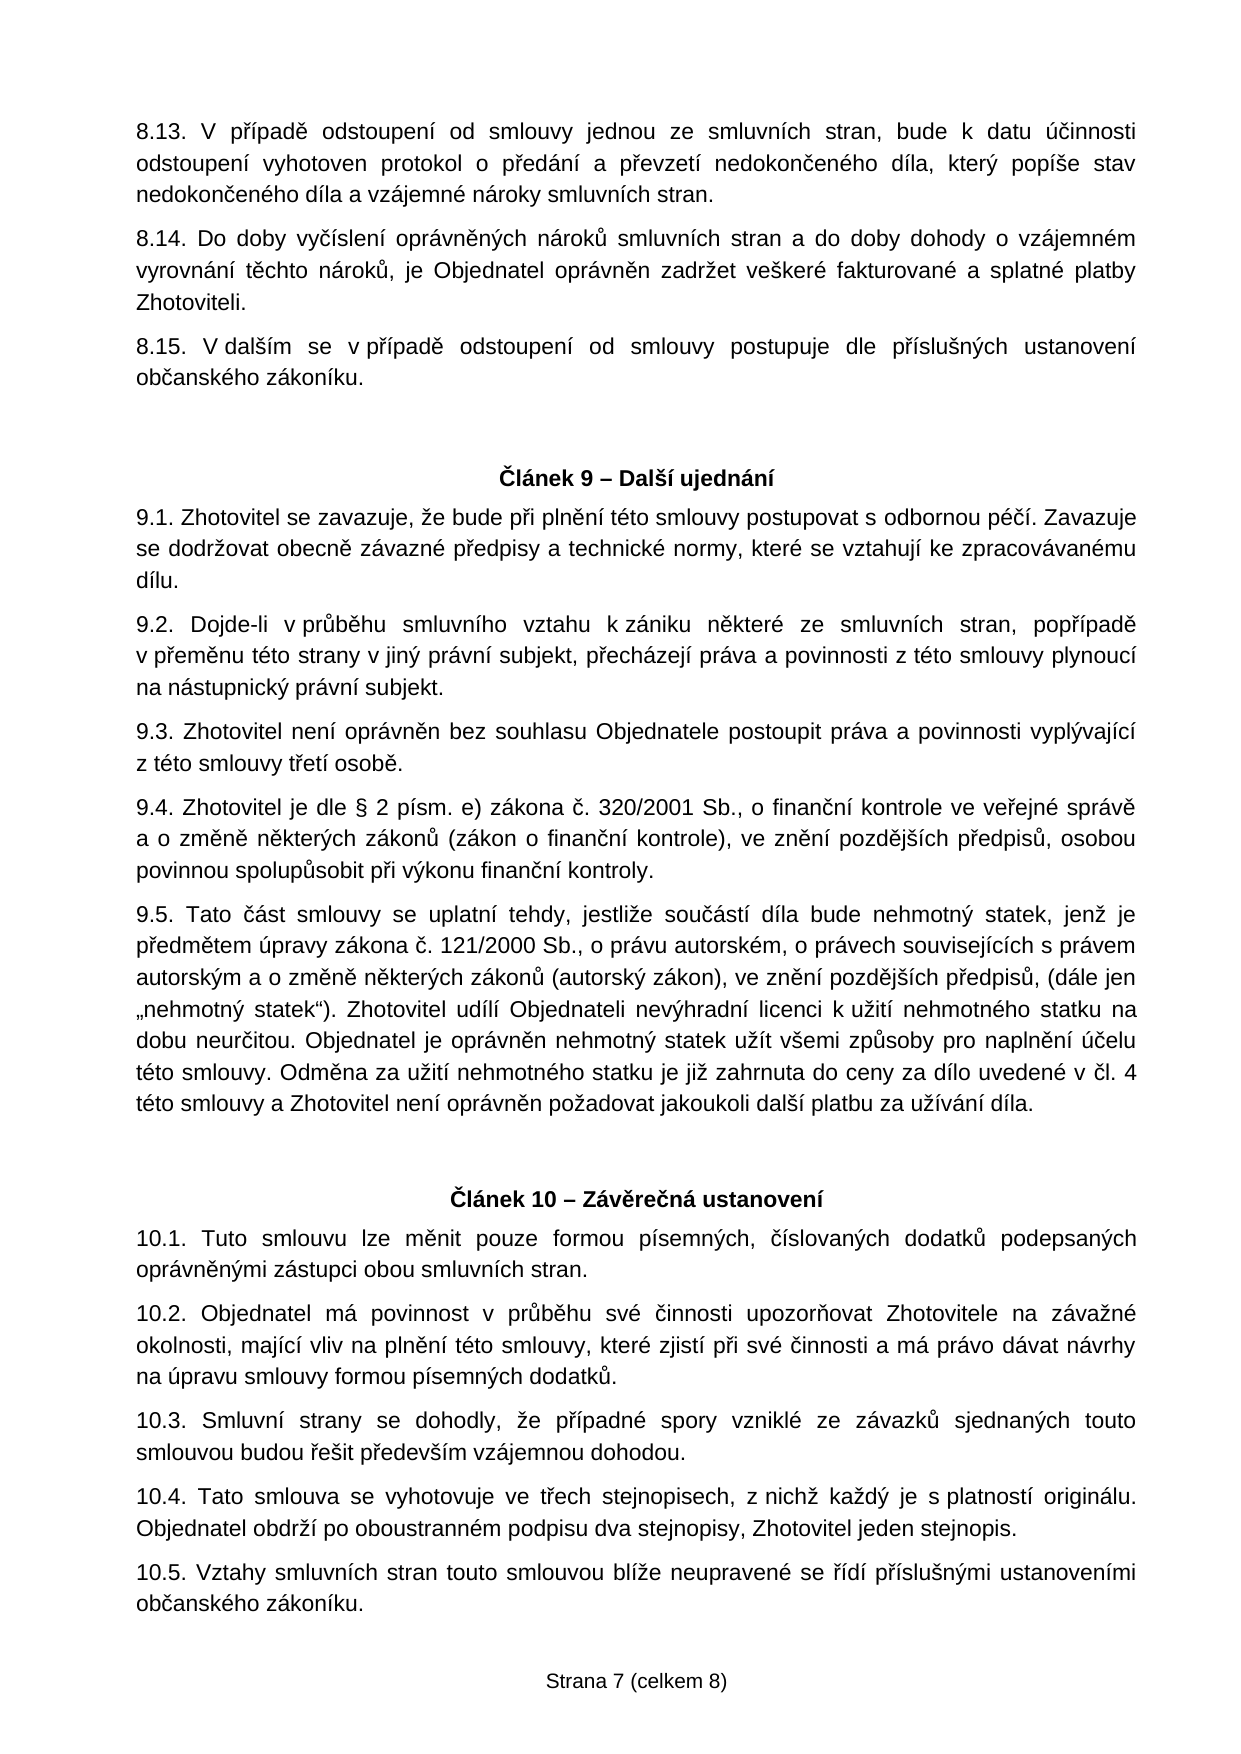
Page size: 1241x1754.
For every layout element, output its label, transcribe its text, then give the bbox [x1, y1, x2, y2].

text 8.13. V případě odstoupení od smlouvy jednou ze smluvních stran, bude k datu účinnosti odstoupení vyhotoven protokol o předání a převzetí nedokončeného díla, který popíše stav nedokončeného díla a vzájemné nároky smluvních stran. [136, 118, 1137, 208]
text 9.1. Zhotovitel se zavazuje, že bude při plnění této smlouvy postupovat s odbornou péčí. Zavazuje se dodržovat obecně závazné předpisy a technické normy, které se vztahují ke zpracovávanému dílu. [136, 504, 1137, 593]
text Článek 9 – Další ujednání [136, 465, 1137, 491]
text 8.15. V dalším se v případě odstoupení od smlouvy postupuje dle příslušných ustanovení občanského zákoníku. [136, 333, 1137, 391]
text 8.14. Do doby vyčíslení oprávněných nároků smluvních stran a do doby dohody o vzájemném vyrovnání těchto nároků, je Objednatel oprávněn zadržet veškeré fakturované a splatné platby Zhotoviteli. [136, 225, 1137, 315]
text 9.4. Zhotovitel je dle § 2 písm. e) zákona č. 320/2001 Sb., o finanční kontrole ve veřejné správě a o změně některých zákonů (zákon o finanční kontrole), ve znění pozdějších předpisů, osobou povinnou spolupůsobit při výkonu finanční kontroly. [136, 794, 1137, 883]
text 9.3. Zhotovitel není oprávněn bez souhlasu Objednatele postoupit práva a povinnosti vyplývající z této smlouvy třetí osobě. [136, 718, 1137, 776]
text 10.3. Smluvní strany se dohodly, že případné spory vzniklé ze závazků sjednaných touto smlouvou budou řešit především vzájemnou dohodou. [136, 1407, 1137, 1465]
text Článek 10 – Závěrečná ustanovení [136, 1186, 1137, 1212]
text 9.2. Dojde-li v průběhu smluvního vztahu k zániku některé ze smluvních stran, popřípadě v přeměnu této strany v jiný právní subjekt, přecházejí práva a povinnosti z této smlouvy plynoucí na nástupnický právní subjekt. [136, 611, 1137, 700]
text 10.4. Tato smlouva se vyhotovuje ve třech stejnopisech, z nichž každý je s platností originálu. Objednatel obdrží po oboustranném podpisu dva stejnopisy, Zhotovitel jeden stejnopis. [136, 1483, 1137, 1541]
text 10.5. Vztahy smluvních stran touto smlouvou blíže neupravené se řídí příslušnými ustanoveními občanského zákoníku. [136, 1558, 1137, 1616]
text 10.1. Tuto smlouvu lze měnit pouze formou písemných, číslovaných dodatků podepsaných oprávněnými zástupci obou smluvních stran. [136, 1224, 1137, 1282]
text 10.2. Objednatel má povinnost v průběhu své činnosti upozorňovat Zhotovitele na závažné okolnosti, mající vliv na plnění této smlouvy, které zjistí při své činnosti a má právo dávat návrhy na úpravu smlouvy formou písemných dodatků. [136, 1300, 1137, 1389]
text 9.5. Tato část smlouvy se uplatní tehdy, jestliže součástí díla bude nehmotný statek, jenž je předmětem úpravy zákona č. 121/2000 Sb., o právu autorském, o právech souvisejících s právem autorským a o změně některých zákonů (autorský zákon), ve znění pozdějších předpisů, (dále jen „nehmotný statek“). Zhotovitel udílí Objednateli nevýhradní licenci k užití nehmotného statku na dobu neurčitou. Objednatel je oprávněn nehmotný statek užít všemi způsoby pro naplnění účelu této smlouvy. Odměna za užití nehmotného statku je již zahrnuta do ceny za dílo uvedené v čl. 4 této smlouvy a Zhotovitel není oprávněn požadovat jakoukoli další platbu za užívání díla. [136, 901, 1137, 1117]
